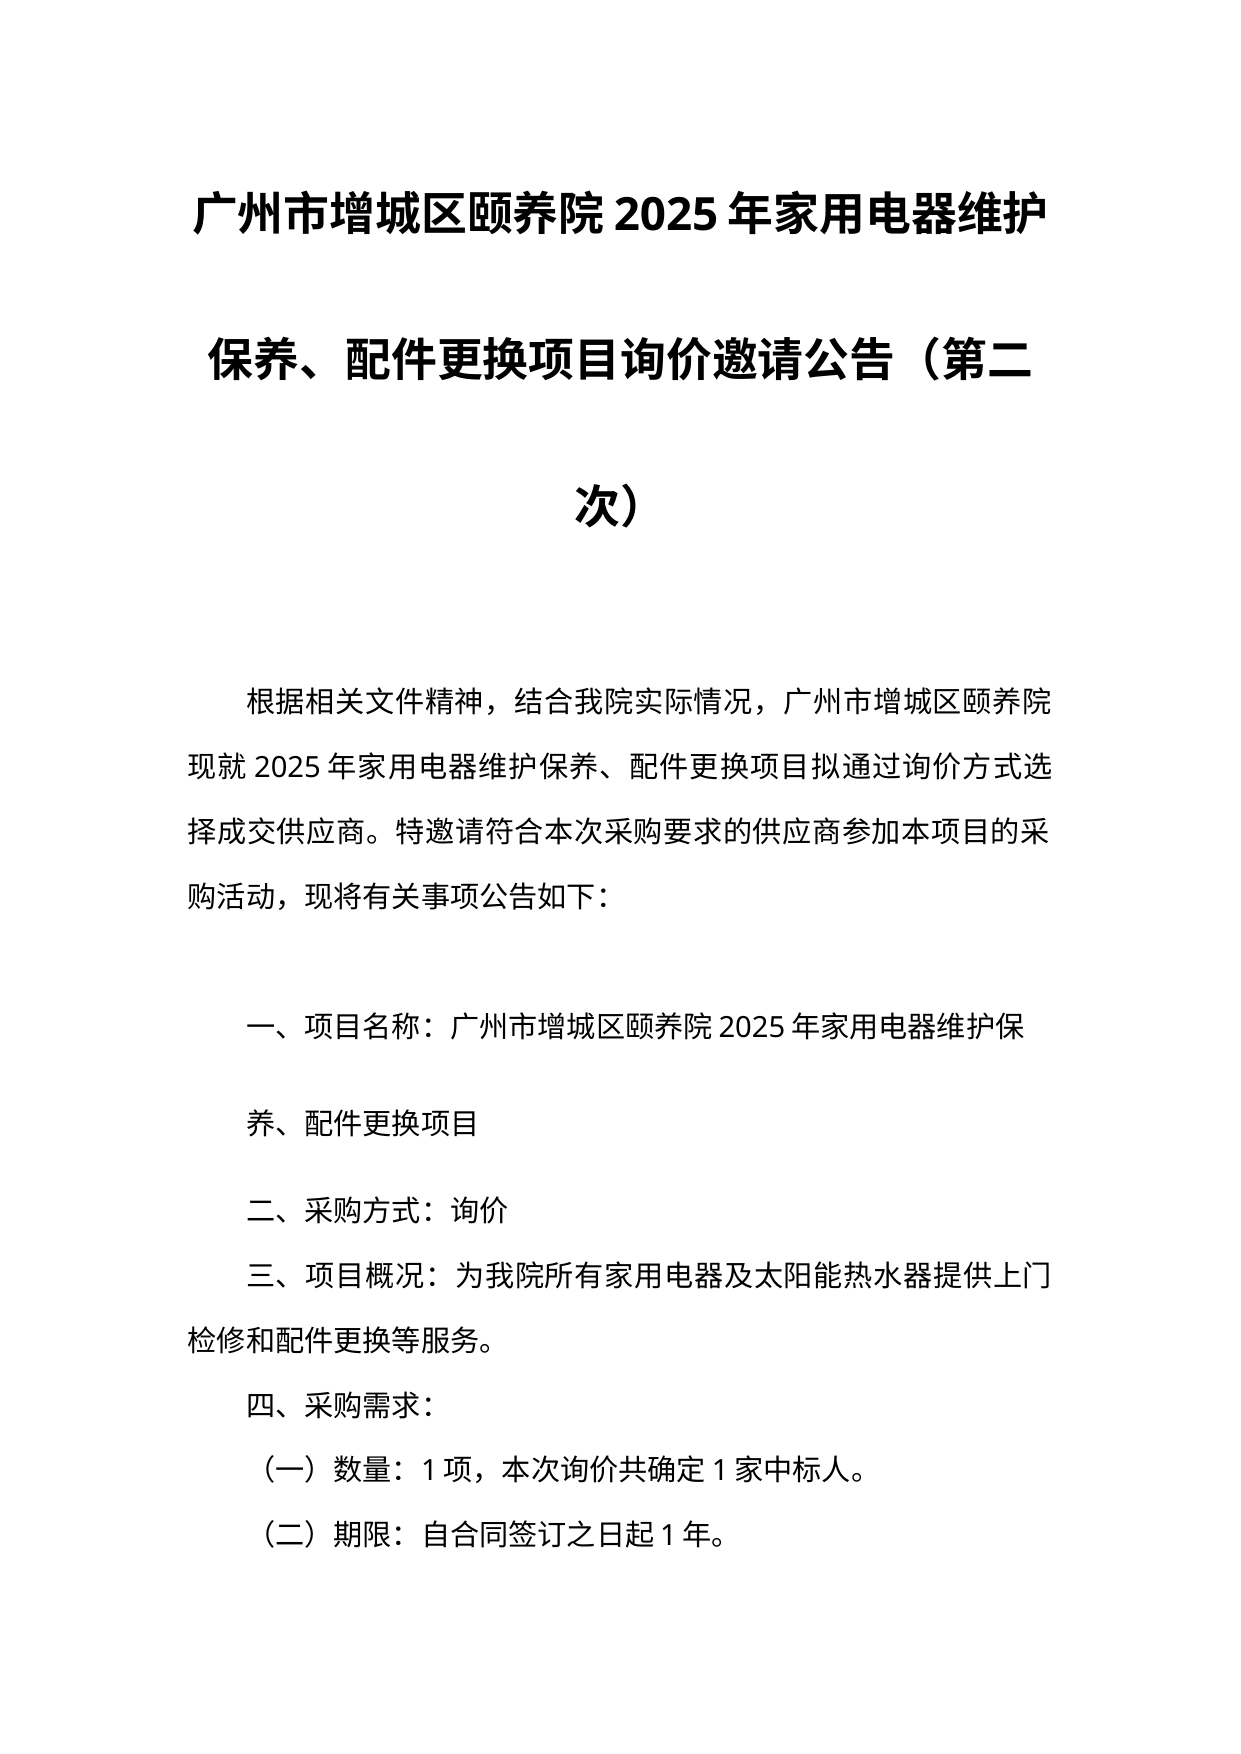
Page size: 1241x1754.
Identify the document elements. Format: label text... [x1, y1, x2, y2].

list 二、采购方式：询价 [187, 1176, 1053, 1241]
list 根据相关文件精神，结合我院实际情况，广州市增城区颐养院现就2025年家用电器维护保养、配件更换项目拟通过询价方式选择成交供应商。特邀请符合本次采购要求的供应商参加本项目的采购活动，现将有关事项公告如下： [187, 667, 1053, 927]
text （一）数量：1项，本次询价共确定1家中标人。 [187, 1436, 1053, 1501]
list 广州市增城区颐养院2025年家用电器维护保养、配件更换项目询价邀请公告（第二次） [187, 162, 1053, 552]
text （二）期限：自合同签订之日起1年。 [187, 1501, 1053, 1566]
list 一、项目名称：广州市增城区颐养院2025年家用电器维护保养、配件更换项目 [246, 992, 1053, 1154]
text 三、项目概况：为我院所有家用电器及太阳能热水器提供上门检修和配件更换等服务。 [187, 1241, 1053, 1371]
text 四、采购需求： [187, 1371, 1053, 1436]
